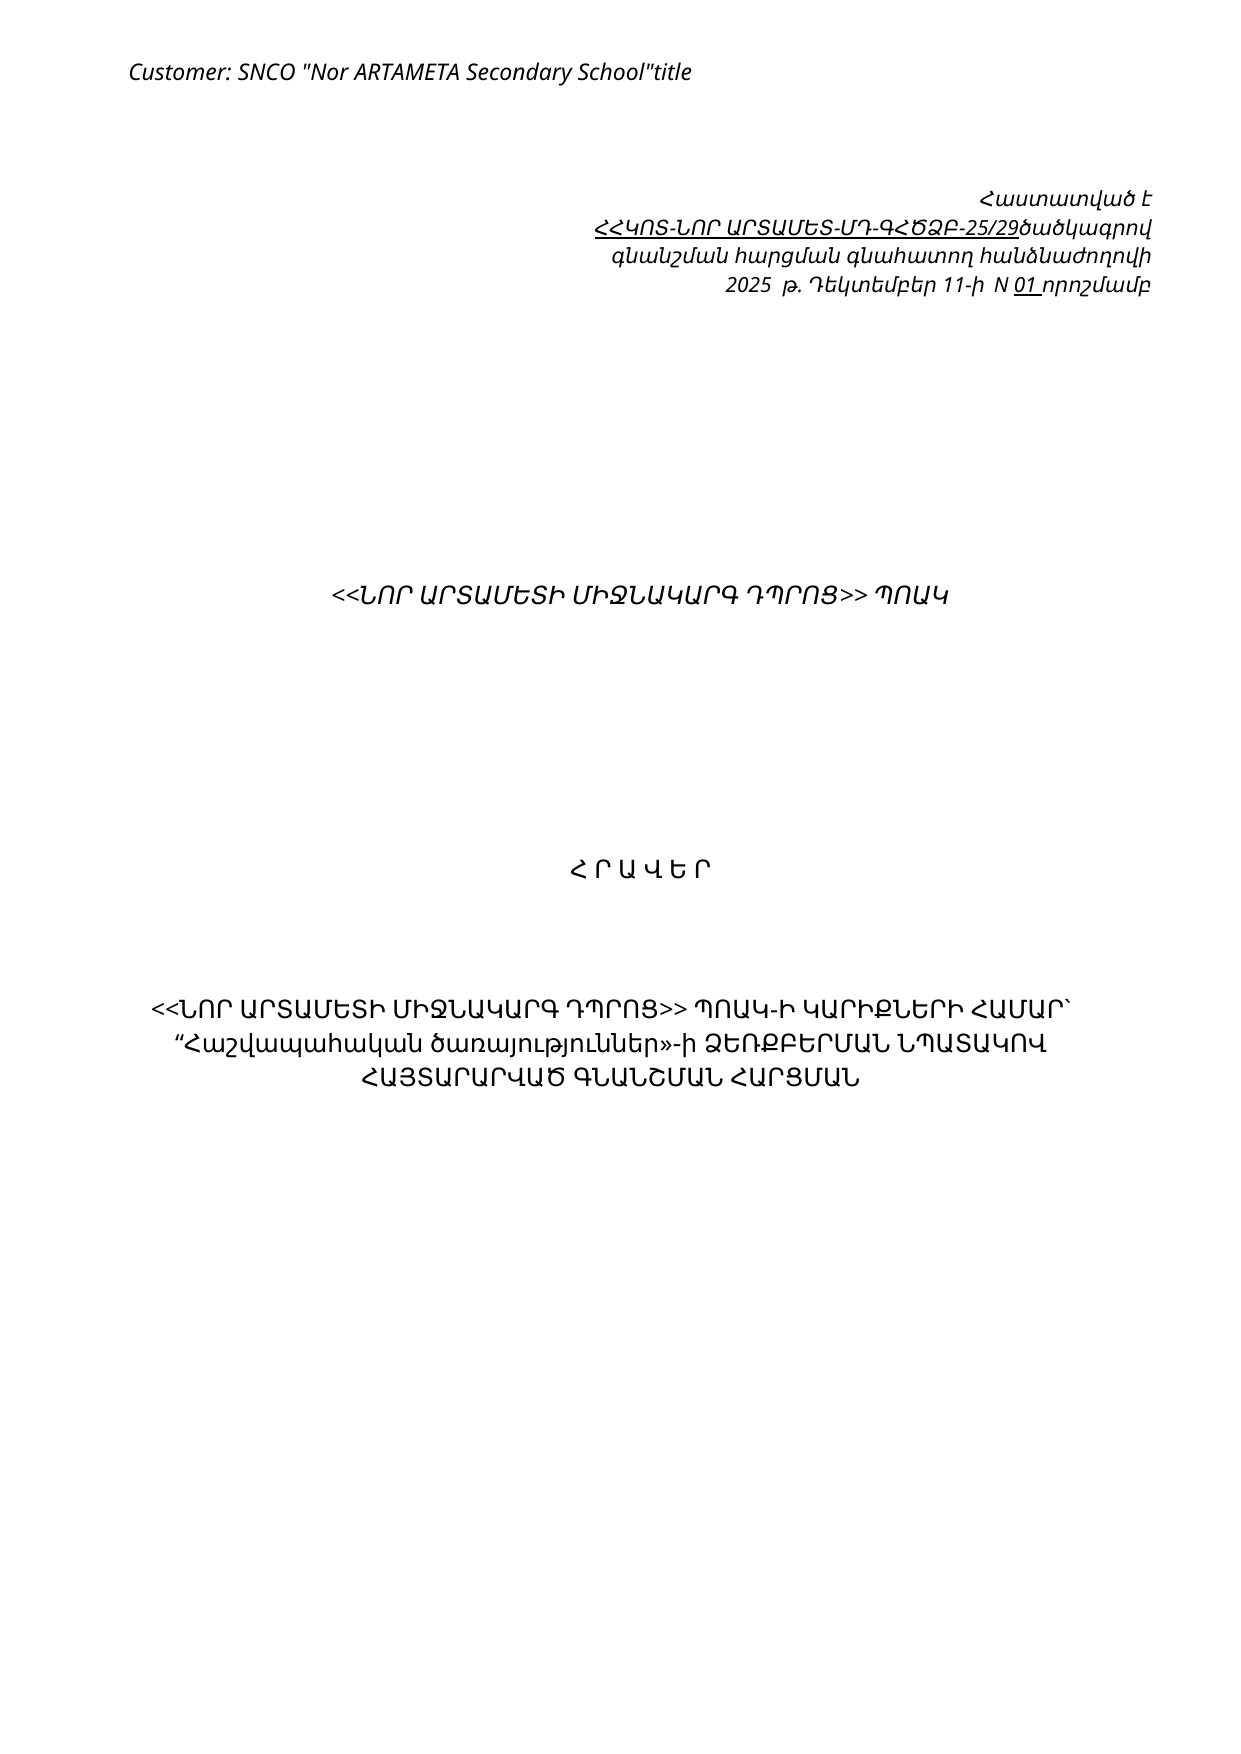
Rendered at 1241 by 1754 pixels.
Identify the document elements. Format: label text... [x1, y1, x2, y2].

text <<ՆՈՐ ԱՐՏԱՄԵՏԻ ՄԻՋՆԱԿԱՐԳ ԴՊՐՈՑ>> ՊՈԱԿ [69, 578, 1152, 612]
text Customer: SNCO "Nor ARTAMETA Secondary School"title [69, 56, 1152, 87]
text ՀՀԿՈՏ-ՆՈՐ ԱՐՏԱՄԵՏ-ՄԴ-ԳՀԾՁԲ-25/29ծածկագրով [69, 213, 1152, 241]
text Հ Ր Ա Վ Ե Ր [69, 852, 1152, 886]
text Հաստատված է [69, 184, 1152, 213]
text <<ՆՈՐ ԱՐՏԱՄԵՏԻ ՄԻՋՆԱԿԱՐԳ ԴՊՐՈՑ>> ՊՈԱԿ-Ի ԿԱՐԻՔՆԵՐԻ ՀԱՄԱՐ` “Հաշվապահական ծառայություններ»-ի ՁԵՌՔԲԵՐՄԱՆ ՆՊԱՏԱԿՈՎ ՀԱՅՏԱՐԱՐՎԱԾ ԳՆԱՆՇՄԱՆ ՀԱՐՑՄԱՆ [69, 991, 1152, 1094]
text գնանշման հարցման գնահատող հանձնաժողովի [69, 241, 1152, 270]
text 2025 թ. Դեկտեմբեր 11-ի N 01 որոշմամբ [69, 270, 1152, 298]
